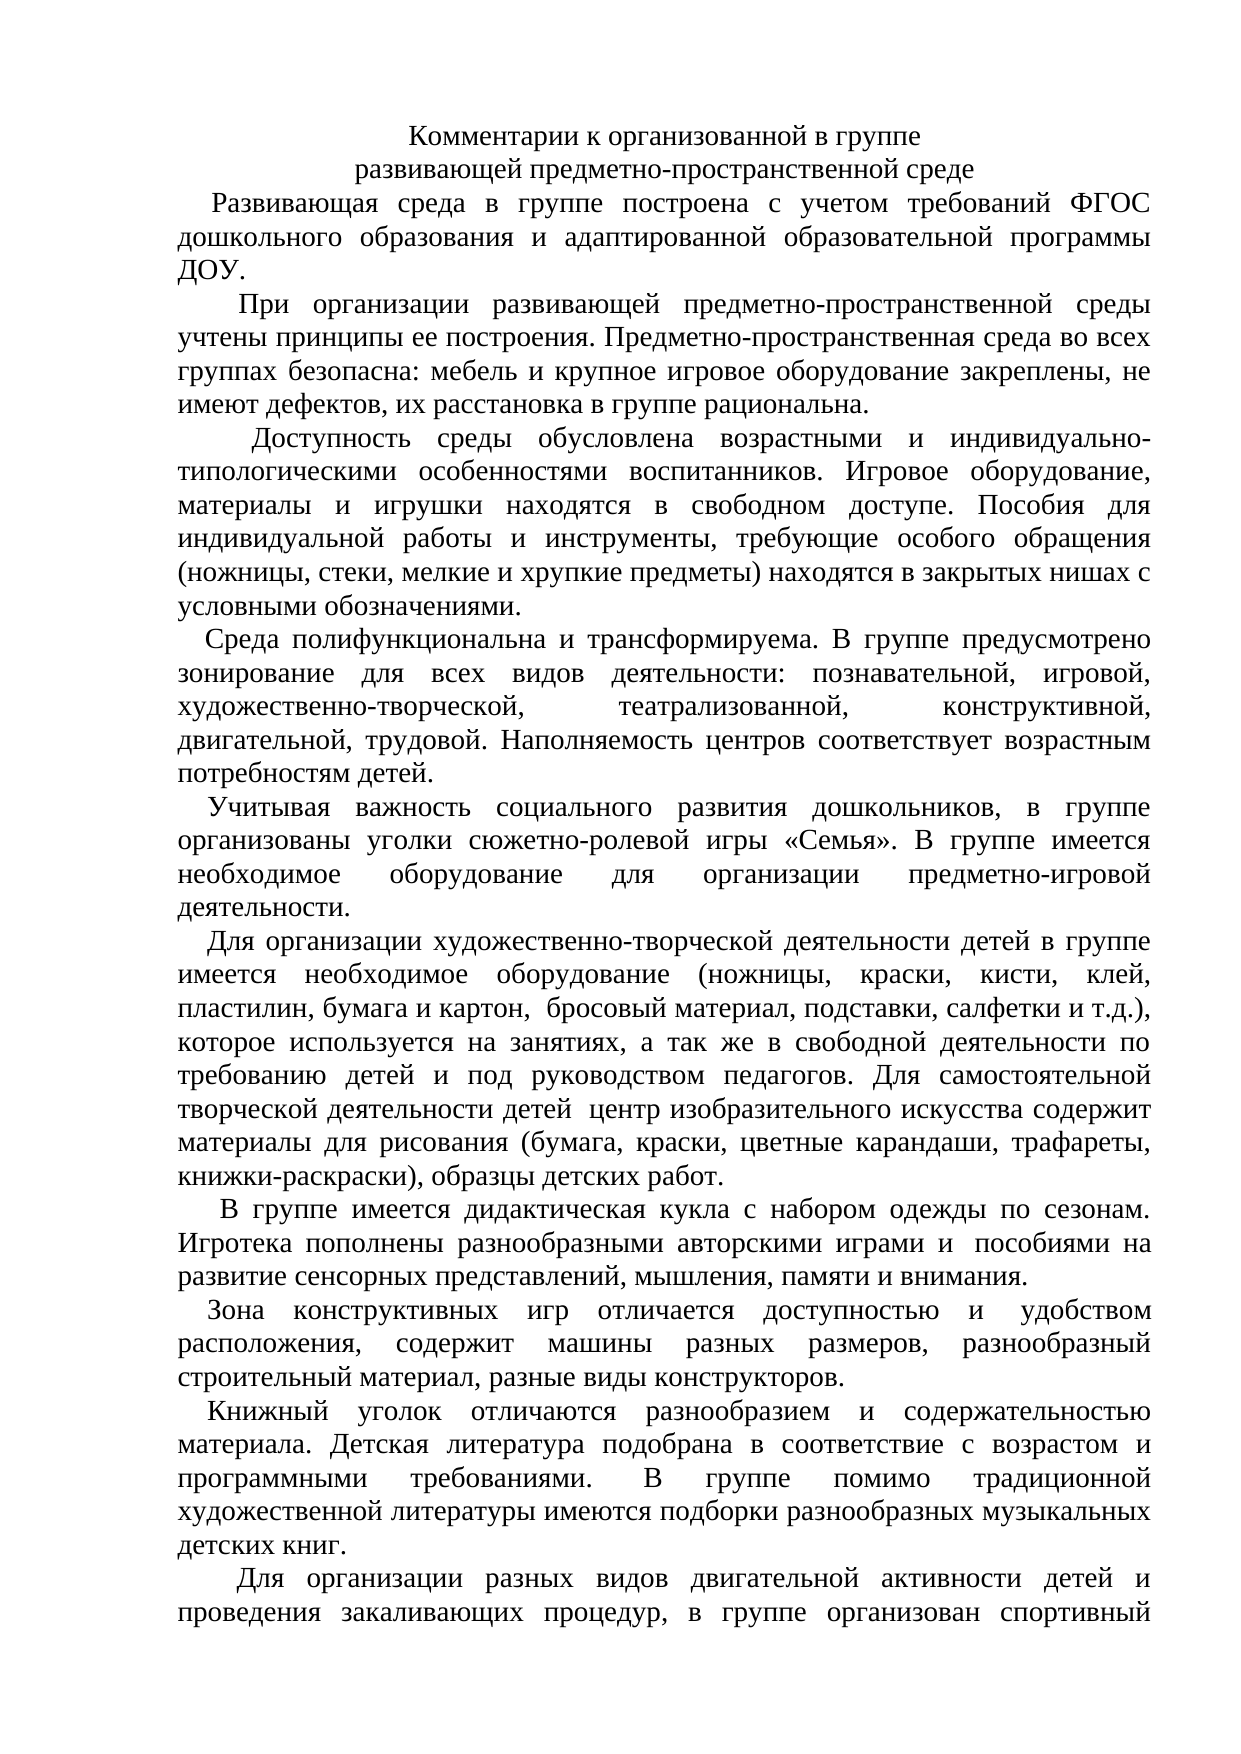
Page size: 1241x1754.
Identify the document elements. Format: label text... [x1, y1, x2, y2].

text Развивающая среда в группе построена с учетом требований ФГОС дошкольного образования и адаптированной образовательной программы ДОУ. [177, 185, 1152, 286]
text Учитывая важность социального развития дошкольников, в группе организованы уголки сюжетно-ролевой игры «Семья». В группе имеется необходимое оборудование для организации предметно-игровой деятельности. [177, 789, 1152, 923]
text Комментарии к организованной в группе [177, 118, 1152, 152]
text Книжный уголок отличаются разнообразием и содержательностью материала. Детская литература подобрана в соответствие с возрастом и программными требованиями. В группе помимо традиционной художественной литературы имеются подборки разнообразных музыкальных детских книг. [177, 1393, 1152, 1560]
text Зона конструктивных игр отличается доступностью и удобством расположения, содержит машины разных размеров, разнообразный строительный материал, разные виды конструкторов. [177, 1292, 1152, 1393]
text При организации развивающей предметно-пространственной среды учтены принципы ее построения. Предметно-пространственная среда во всех группах безопасна: мебель и крупное игровое оборудование закреплены, не имеют дефектов, их расстановка в группе рациональна. [177, 286, 1152, 420]
text Среда полифункциональна и трансформируема. В группе предусмотрено зонирование для всех видов деятельности: познавательной, игровой, художественно-творческой, театрализованной, конструктивной, двигательной, трудовой. Наполняемость центров соответствует возрастным потребностям детей. [177, 621, 1152, 789]
text В группе имеется дидактическая кукла с набором одежды по сезонам. Игротека пополнены разнообразными авторскими играми и пособиями на развитие сенсорных представлений, мышления, памяти и внимания. [177, 1191, 1152, 1292]
text развивающей предметно-пространственной среде [177, 152, 1152, 185]
text Для организации художественно-творческой деятельности детей в группе имеется необходимое оборудование (ножницы, краски, кисти, клей, пластилин, бумага и картон, бросовый материал, подставки, салфетки и т.д.), которое используется на занятиях, а так же в свободной деятельности по требованию детей и под руководством педагогов. Для самостоятельной творческой деятельности детей центр изобразительного искусства содержит материалы для рисования (бумага, краски, цветные карандаши, трафареты, книжки-раскраски), образцы детских работ. [177, 923, 1152, 1191]
text Доступность среды обусловлена возрастными и индивидуально-типологическими особенностями воспитанников. Игровое оборудование, материалы и игрушки находятся в свободном доступе. Пособия для индивидуальной работы и инструменты, требующие особого обращения (ножницы, стеки, мелкие и хрупкие предметы) находятся в закрытых нишах с условными обозначениями. [177, 420, 1152, 621]
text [177, 1560, 1152, 1627]
